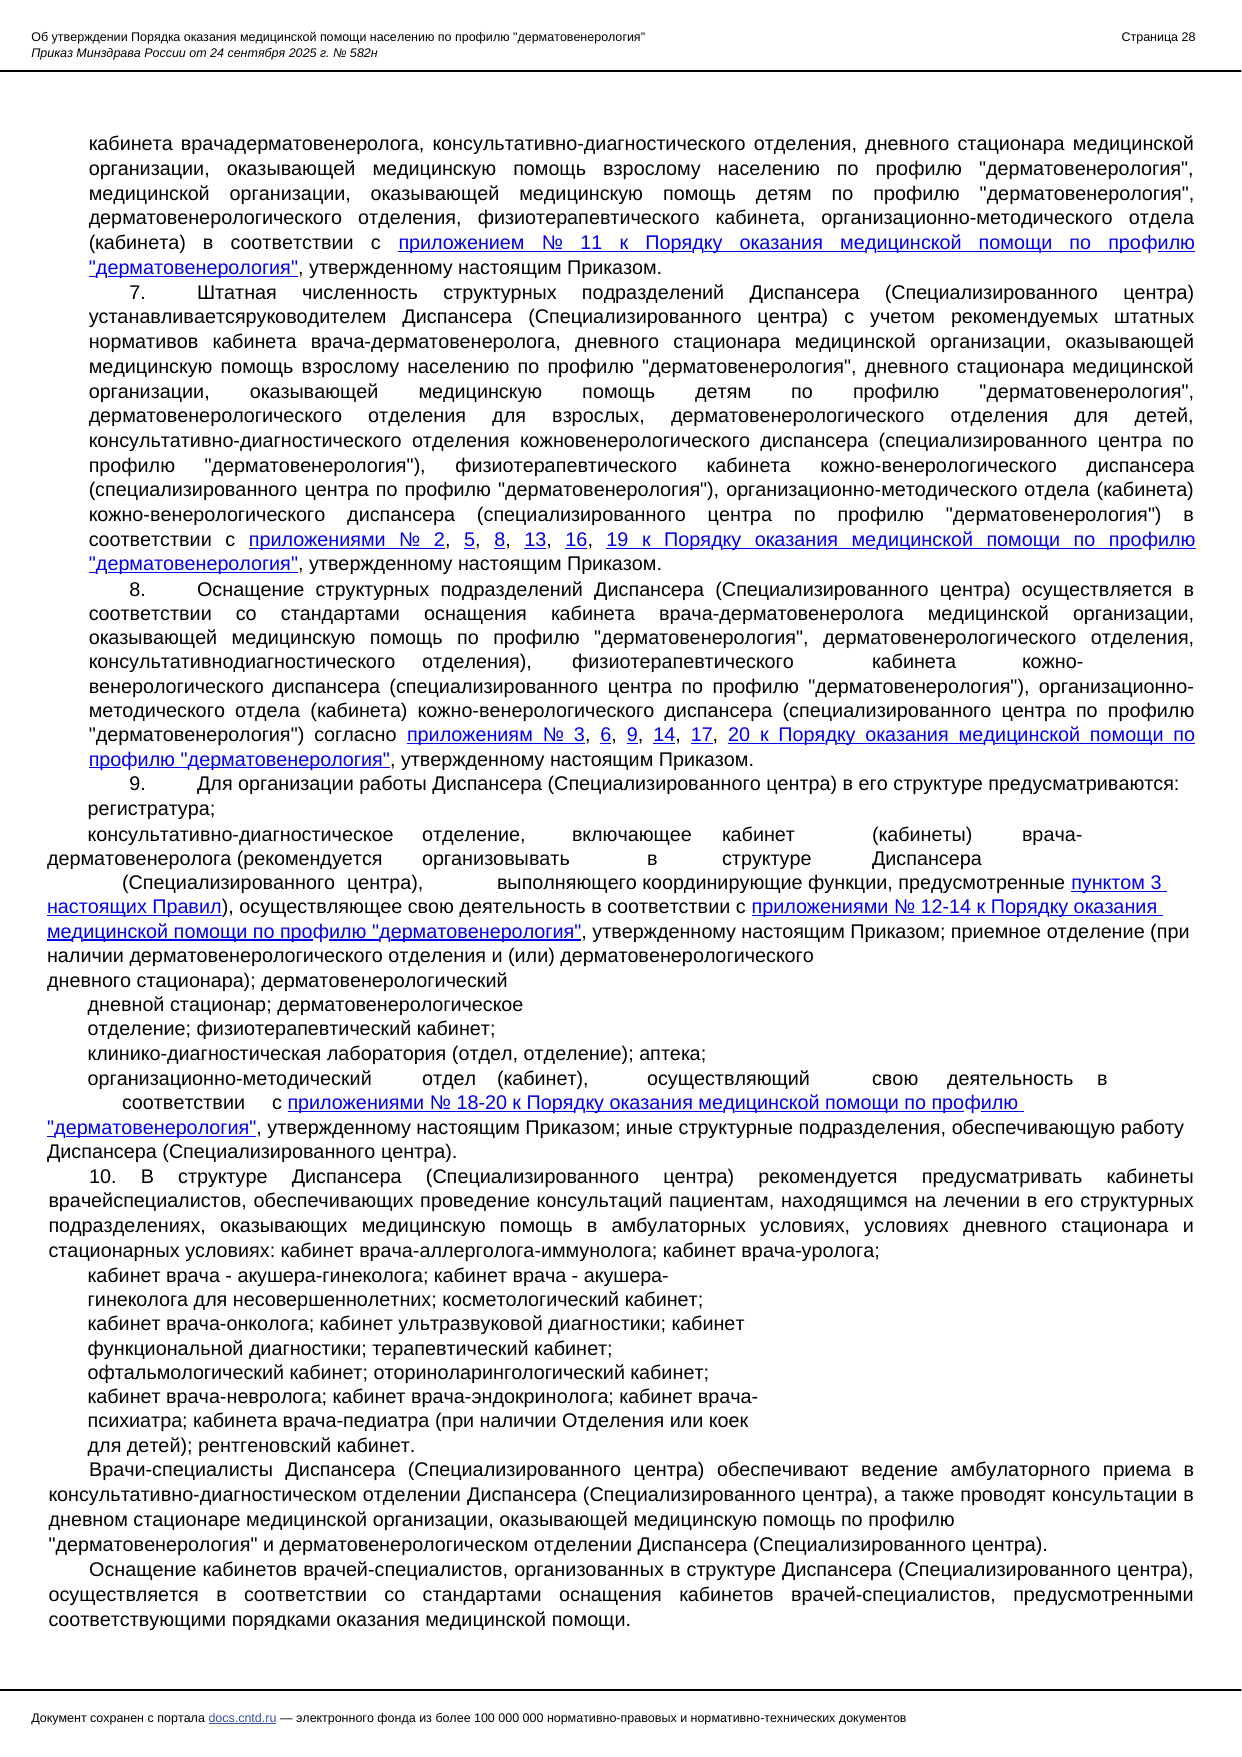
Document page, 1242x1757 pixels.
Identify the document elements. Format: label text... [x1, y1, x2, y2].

text "дерматовенерология" и дерматовенерологическом отделении Диспансера (Специализированного центра). [48, 1533, 1195, 1556]
list Штатная численность структурных подразделений Диспансера (Специализированного центра) устанавливаетсяруководителем Диспансера (Специализированного центра) с учетом рекомендуемых штатных нормативов кабинета врача-дерматовенеролога, дневного стационара медицинской организации, оказывающей медицинскую помощь взрослому населению по профилю "дерматовенерология", дневного стационара медицинской организации, оказывающей медицинскую помощь детям по профилю "дерматовенерология", дерматовенерологического отделения для взрослых, дерматовенерологического отделения для детей, консультативно-диагностического отделения кожновенерологического диспансера (специализированного центра по профилю "дерматовенерология"), физиотерапевтического кабинета кожно-венерологического диспансера (специализированного центра по профилю "дерматовенерология"), организационно-методического отдела (кабинета) кожно-венерологического диспансера (специализированного центра по профилю "дерматовенерология") в соответствии с приложениями № 2, 5, 8, 13, 16, 19 к Порядку оказания медицинской помощи по профилю "дерматовенерология", утвержденному настоящим Приказом. [88, 281, 1195, 575]
text 10. В структуре Диспансера (Специализированного центра) рекомендуется предусматривать кабинеты врачейспециалистов, обеспечивающих проведение консультаций пациентам, находящимся на лечении в его структурных подразделениях, оказывающих медицинскую помощь в амбулаторных условиях, условиях дневного стационара и стационарных условиях: кабинет врача-аллерголога-иммунолога; кабинет врача-уролога; [48, 1164, 1195, 1261]
list Оснащение структурных подразделений Диспансера (Специализированного центра) осуществляется в соответствии со стандартами оснащения кабинета врача-дерматовенеролога медицинской организации, оказывающей медицинскую помощь по профилю "дерматовенерология", дерматовенерологического отделения, консультативнодиагностического отделения), физиотерапевтического кабинета кожно-венерологического диспансера (специализированного центра по профилю "дерматовенерология"), организационно-методического отдела (кабинета) кожно-венерологического диспансера (специализированного центра по профилю "дерматовенерология") согласно приложениям № 3, 6, 9, 14, 17, 20 к Порядку оказания медицинской помощи по профилю "дерматовенерология", утвержденному настоящим Приказом. [88, 577, 1195, 770]
text клинико-диагностическая лаборатория (отдел, отделение); аптека; [87, 1042, 714, 1064]
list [88, 132, 1195, 278]
list Для организации работы Диспансера (Специализированного центра) в его структуре предусматриваются: [88, 772, 1195, 795]
text дневного стационара); дерматовенерологический дневной стационар; дерматовенерологическое отделение; физиотерапевтический кабинет; [47, 968, 534, 1040]
text регистратура; [87, 797, 1195, 820]
text организационно-методический отдел (кабинет), осуществляющий свою деятельность в соответствии с приложениями № 18-20 к Порядку оказания медицинской помощи по профилю "дерматовенерология", утвержденному настоящим Приказом; иные структурные подразделения, обеспечивающую работу Диспансера (Специализированного центра). [47, 1067, 1197, 1162]
text Оснащение кабинетов врачей-специалистов, организованных в структуре Диспансера (Специализированного центра), осуществляется в соответствии со стандартами оснащения кабинетов врачей-специалистов, предусмотренными соответствующими порядками оказания медицинской помощи. [48, 1558, 1195, 1630]
text консультативно-диагностическое отделение, включающее кабинет (кабинеты) врача-дерматовенеролога (рекомендуется организовывать в структуре Диспансера (Специализированного центра), выполняющего координирующие функции, предусмотренные пунктом 3 настоящих Правил), осуществляющее свою деятельность в соответствии с приложениями № 12-14 к Порядку оказания медицинской помощи по профилю "дерматовенерология", утвержденному настоящим Приказом; приемное отделение (при наличии дерматовенерологического отделения и (или) дерматовенерологического [47, 822, 1197, 967]
text кабинет врача - акушера-гинеколога; кабинет врача - акушера-гинеколога для несовершеннолетних; косметологический кабинет; кабинет врача-онколога; кабинет ультразвуковой диагностики; кабинет функциональной диагностики; терапевтический кабинет; офтальмологический кабинет; оториноларингологический кабинет; кабинет врача-невролога; кабинет врача-эндокринолога; кабинет врача-психиатра; кабинета врача-педиатра (при наличии Отделения или коек для детей); рентгеновский кабинет. [87, 1264, 767, 1456]
text Врачи-специалисты Диспансера (Специализированного центра) обеспечивают ведение амбулаторного приема в консультативно-диагностическом отделении Диспансера (Специализированного центра), а также проводят консультации в дневном стационаре медицинской организации, оказывающей медицинскую помощь по профилю [48, 1458, 1195, 1530]
